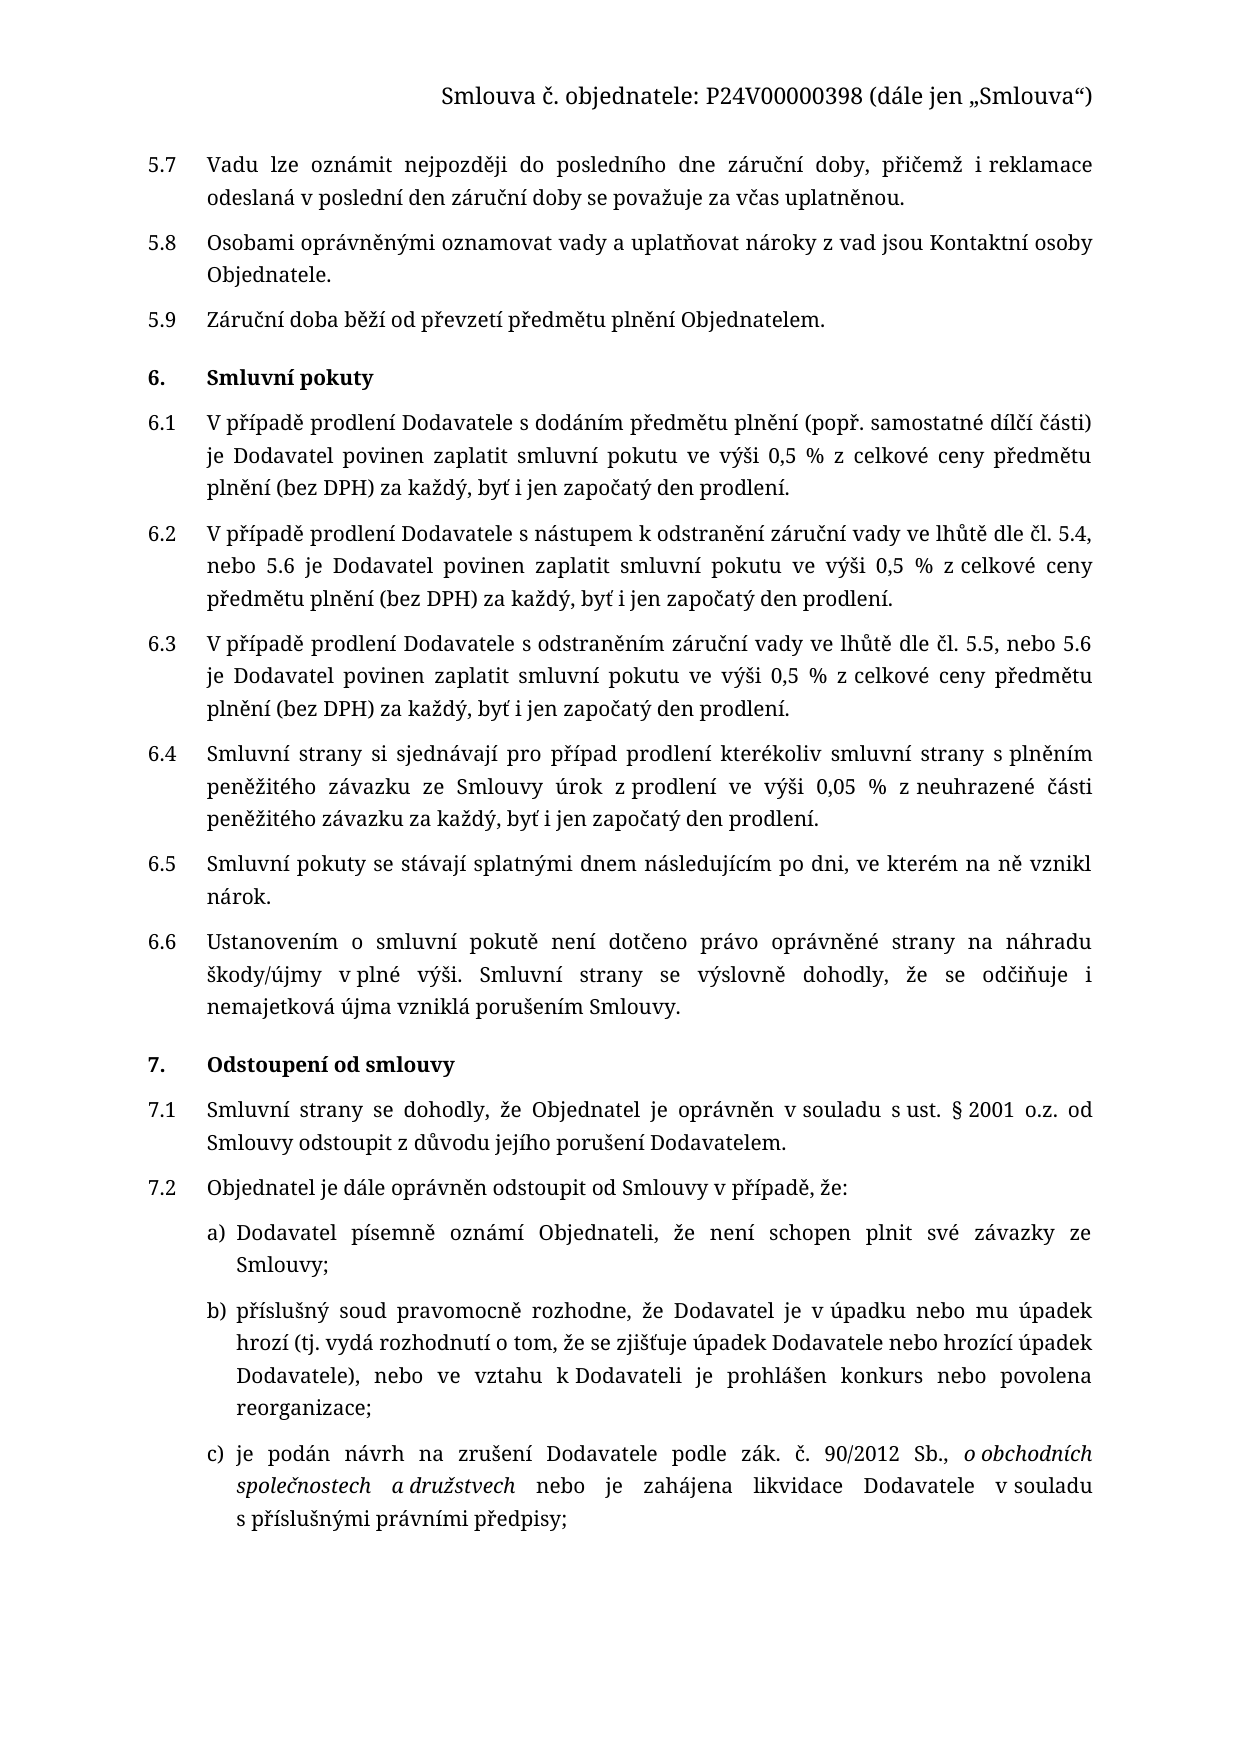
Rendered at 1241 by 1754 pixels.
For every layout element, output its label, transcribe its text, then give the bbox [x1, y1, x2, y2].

list Smluvní pokuty se stávají splatnými dnem následujícím po dni, ve kterém na ně vznikl nárok. [148, 849, 1093, 911]
list Smluvní pokuty [148, 363, 1093, 392]
list V případě prodlení Dodavatele s odstraněním záruční vady ve lhůtě dle čl. 5.5, nebo 5.6 je Dodavatel povinen zaplatit smluvní pokutu ve výši 0,5 % z celkové ceny předmětu plnění (bez DPH) za každý, byť i jen započatý den prodlení. [148, 629, 1093, 723]
list příslušný soud pravomocně rozhodne, že Dodavatel je v úpadku nebo mu úpadek hrozí (tj. vydá rozhodnutí o tom, že se zjišťuje úpadek Dodavatele nebo hrozící úpadek Dodavatele), nebo ve vztahu k Dodavateli je prohlášen konkurs nebo povolena reorganizace; [207, 1296, 1093, 1422]
list Odstoupení od smlouvy [148, 1050, 1093, 1078]
list Objednatel je dále oprávněn odstoupit od Smlouvy v případě, že: [148, 1173, 1093, 1201]
list Osobami oprávněnými oznamovat vady a uplatňovat nároky z vad jsou Kontaktní osoby Objednatele. [148, 228, 1093, 289]
list V případě prodlení Dodavatele s nástupem k odstranění záruční vady ve lhůtě dle čl. 5.4, nebo 5.6 je Dodavatel povinen zaplatit smluvní pokutu ve výši 0,5 % z celkové ceny předmětu plnění (bez DPH) za každý, byť i jen započatý den prodlení. [148, 519, 1093, 612]
list Ustanovením o smluvní pokutě není dotčeno právo oprávněné strany na náhradu škody/újmy v plné výši. Smluvní strany se výslovně dohodly, že se odčiňuje i nemajetková újma vzniklá porušením Smlouvy. [148, 927, 1093, 1021]
list je podán návrh na zrušení Dodavatele podle zák. č. 90/2012 Sb., o obchodních společnostech a družstvech nebo je zahájena likvidace Dodavatele v souladu s příslušnými právními předpisy; [207, 1439, 1093, 1532]
list Dodavatel písemně oznámí Objednateli, že není schopen plnit své závazky ze Smlouvy; [207, 1218, 1093, 1279]
list V případě prodlení Dodavatele s dodáním předmětu plnění (popř. samostatné dílčí části) je Dodavatel povinen zaplatit smluvní pokutu ve výši 0,5 % z celkové ceny předmětu plnění (bez DPH) za každý, byť i jen započatý den prodlení. [148, 408, 1093, 502]
list Smluvní strany si sjednávají pro případ prodlení kterékoliv smluvní strany s plněním peněžitého závazku ze Smlouvy úrok z prodlení ve výši 0,05 % z neuhrazené části peněžitého závazku za každý, byť i jen započatý den prodlení. [148, 739, 1093, 833]
list Smluvní strany se dohodly, že Objednatel je oprávněn v souladu s ust. § 2001 o.z. od Smlouvy odstoupit z důvodu jejího porušení Dodavatelem. [148, 1095, 1093, 1156]
list Vadu lze oznámit nejpozději do posledního dne záruční doby, přičemž i reklamace odeslaná v poslední den záruční doby se považuje za včas uplatněnou. [148, 150, 1093, 211]
list Záruční doba běží od převzetí předmětu plnění Objednatelem. [148, 306, 1093, 334]
